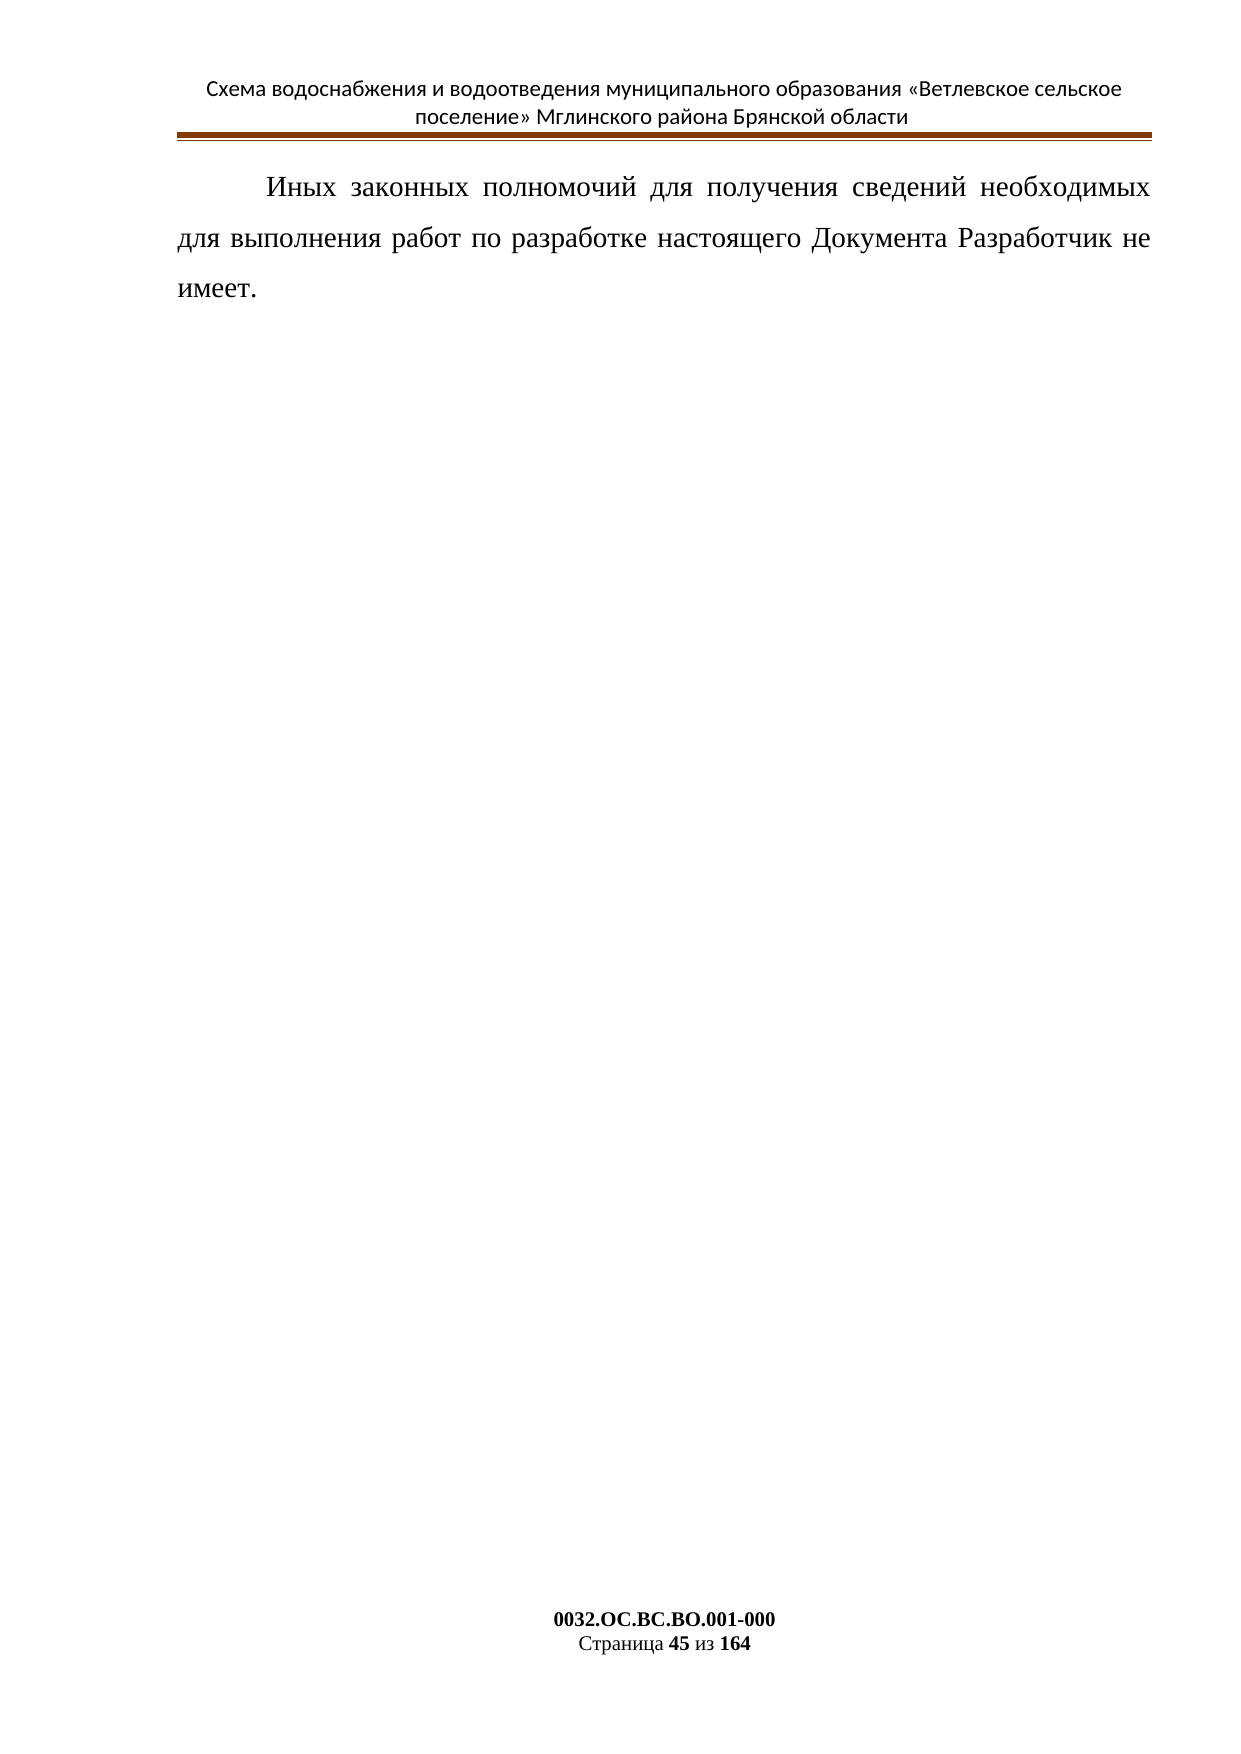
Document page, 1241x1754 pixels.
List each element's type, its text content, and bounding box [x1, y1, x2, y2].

text Иных законных полномочий для получения сведений необходимых для выполнения работ по разработке настоящего Документа Разработчик не имеет. [177, 169, 1152, 303]
